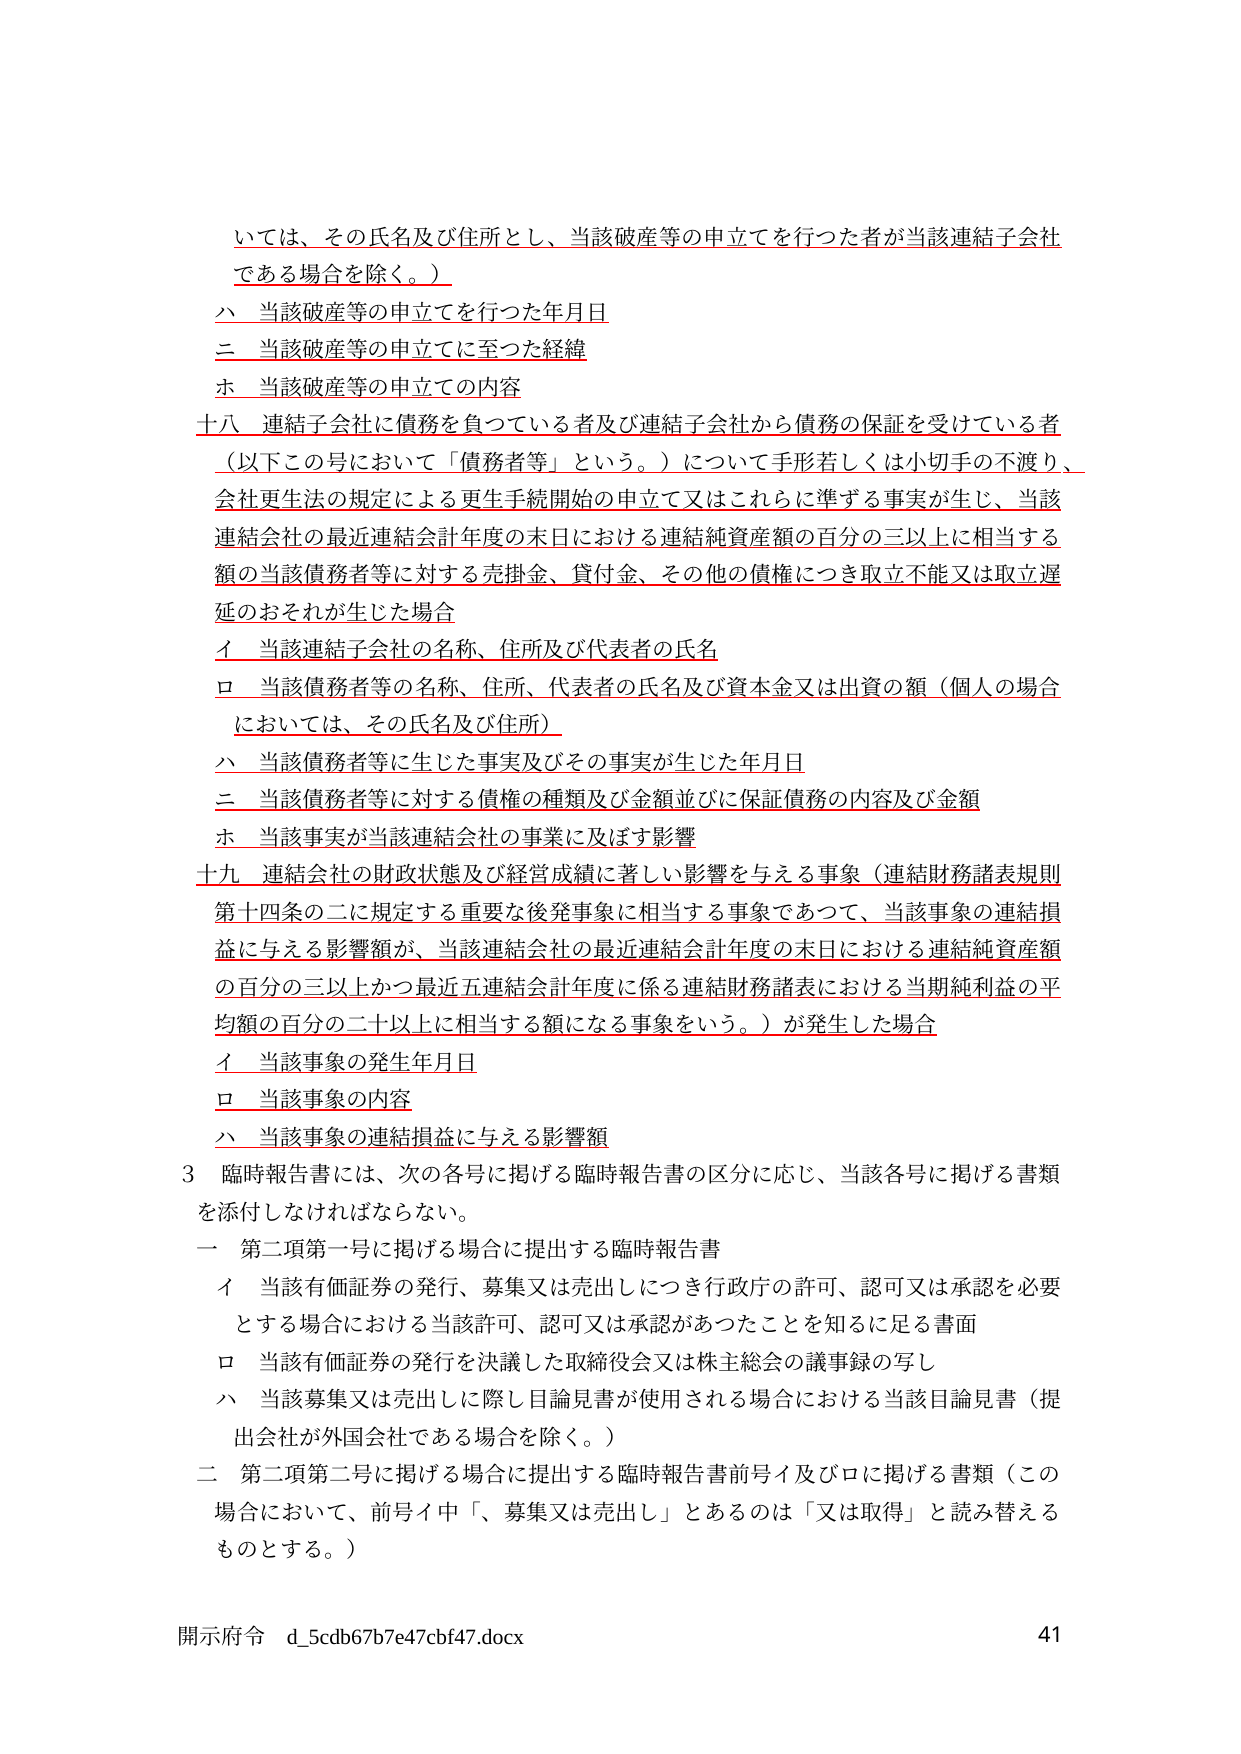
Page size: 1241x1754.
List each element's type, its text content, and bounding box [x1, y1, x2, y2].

text ニ 当該破産等の申立てに至つた経緯 [214, 329, 1063, 367]
text 二 第二項第二号に掲げる場合に提出する臨時報告書前号イ及びロに掲げる書類（この場合において、前号イ中「、募集又は売出し」とあるのは「又は取得」と読み替えるものとする。） [196, 1454, 1063, 1567]
text 十九 連結会社の財政状態及び経営成績に著しい影響を与える事象（連結財務諸表規則第十四条の二に規定する重要な後発事象に相当する事象であつて、当該事象の連結損益に与える影響額が、当該連結会社の最近連結会計年度の末日における連結純資産額の百分の三以上かつ最近五連結会計年度に係る連結財務諸表における当期純利益の平均額の百分の二十以上に相当する額になる事象をいう。）が発生した場合 [196, 854, 1063, 1042]
text ハ 当該事象の連結損益に与える影響額 [214, 1117, 1063, 1154]
text イ 当該連結子会社の名称、住所及び代表者の氏名 [214, 629, 1063, 667]
text ロ 当該有価証券の発行を決議した取締役会又は株主総会の議事録の写し [215, 1342, 1063, 1379]
text イ 当該有価証券の発行、募集又は売出しにつき行政庁の許可、認可又は承認を必要とする場合における当該許可、認可又は承認があつたことを知るに足る書面 [215, 1267, 1063, 1342]
text ハ 当該募集又は売出しに際し目論見書が使用される場合における当該目論見書（提出会社が外国会社である場合を除く。） [215, 1379, 1063, 1454]
text イ 当該事象の発生年月日 [214, 1042, 1063, 1079]
text ホ 当該事実が当該連結会社の事業に及ぼす影響 [214, 817, 1063, 854]
text 一 第二項第一号に掲げる場合に提出する臨時報告書 [196, 1229, 1063, 1267]
text ハ 当該破産等の申立てを行つた年月日 [214, 292, 1063, 329]
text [214, 217, 1063, 292]
text ハ 当該債務者等に生じた事実及びその事実が生じた年月日 [214, 742, 1063, 779]
text ロ 当該債務者等の名称、住所、代表者の氏名及び資本金又は出資の額（個人の場合においては、その氏名及び住所） [214, 667, 1063, 742]
text ニ 当該債務者等に対する債権の種類及び金額並びに保証債務の内容及び金額 [214, 779, 1063, 817]
text ロ 当該事象の内容 [214, 1079, 1063, 1117]
text ホ 当該破産等の申立ての内容 [214, 367, 1063, 404]
text ３ 臨時報告書には、次の各号に掲げる臨時報告書の区分に応じ、当該各号に掲げる書類を添付しなければならない。 [177, 1154, 1063, 1229]
text 十八 連結子会社に債務を負つている者及び連結子会社から債務の保証を受けている者（以下この号において「債務者等」という。）について手形若しくは小切手の不渡り、会社更生法の規定による更生手続開始の申立て又はこれらに準ずる事実が生じ、当該連結会社の最近連結会計年度の末日における連結純資産額の百分の三以上に相当する額の当該債務者等に対する売掛金、貸付金、その他の債権につき取立不能又は取立遅延のおそれが生じた場合 [196, 404, 1063, 629]
